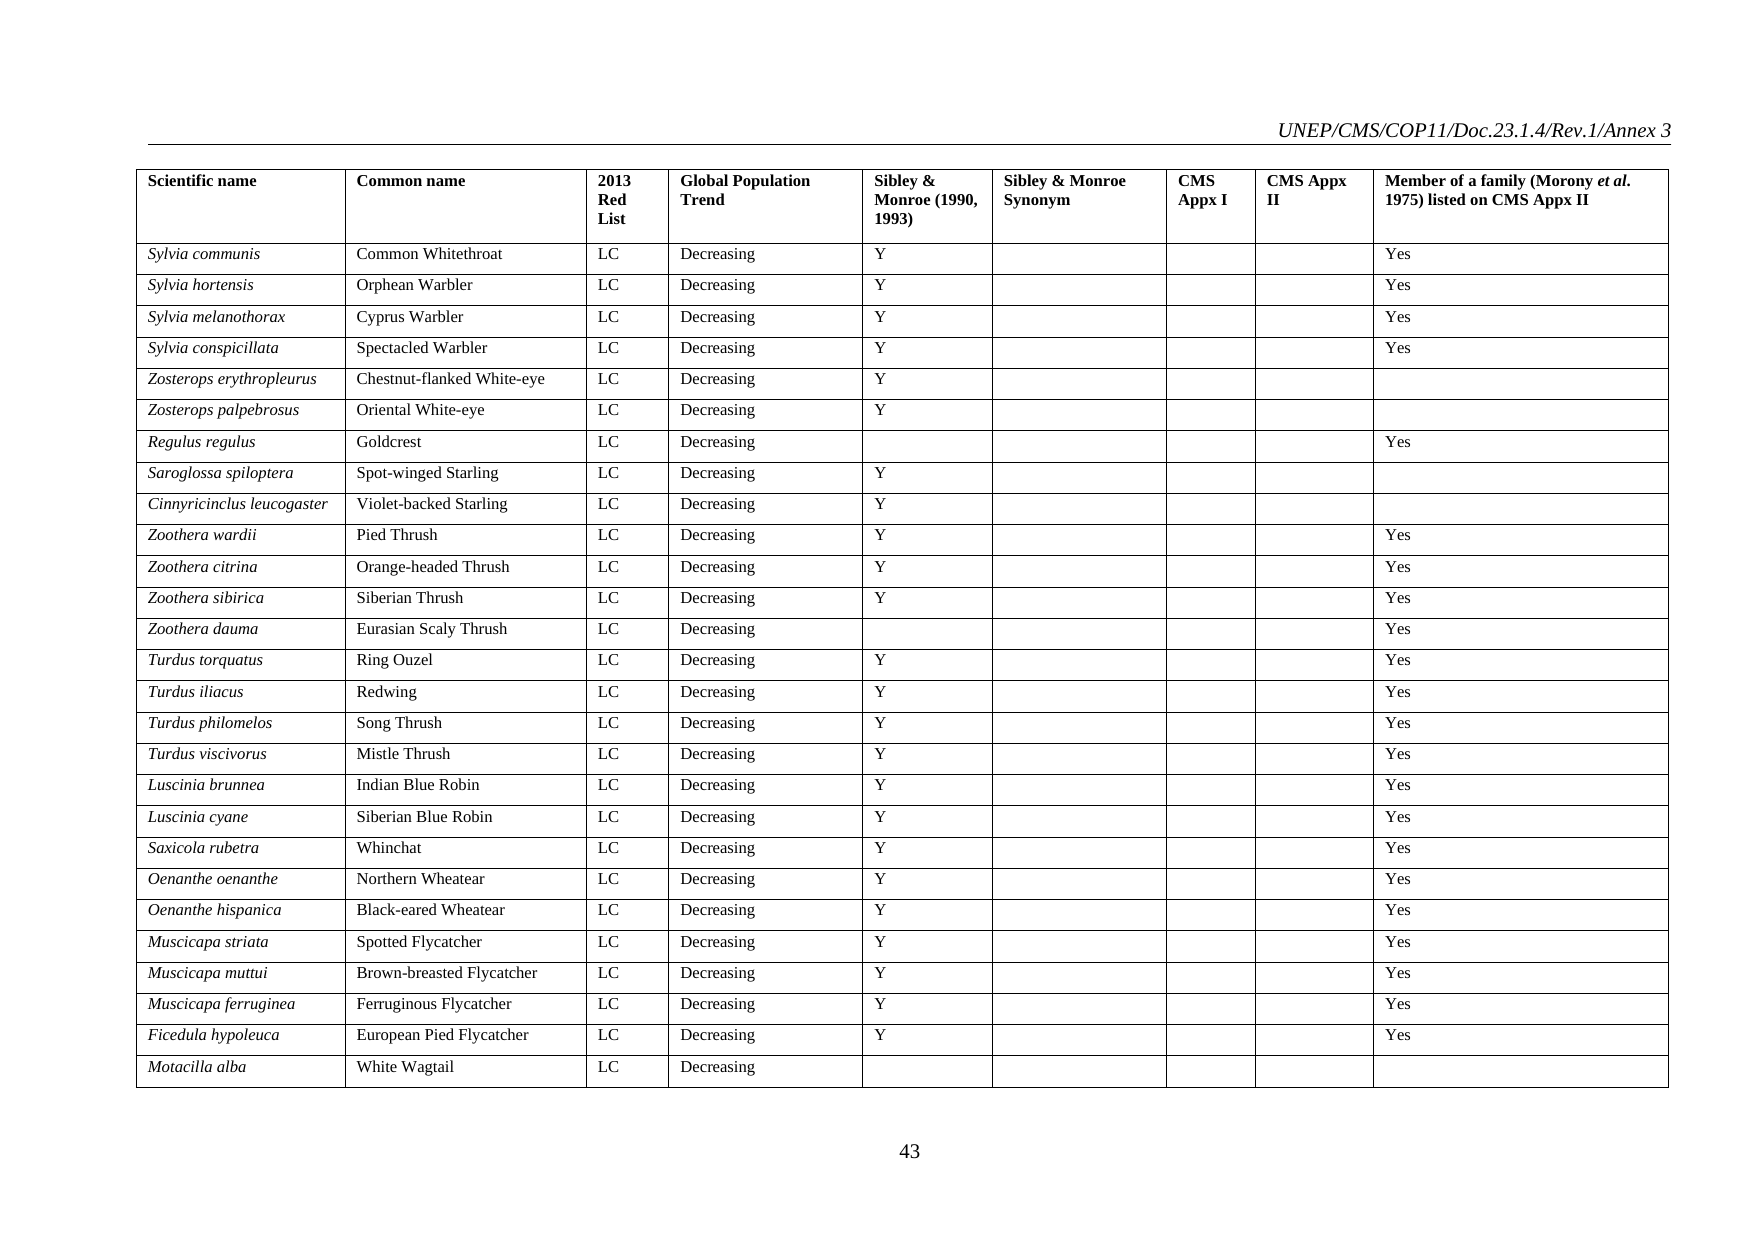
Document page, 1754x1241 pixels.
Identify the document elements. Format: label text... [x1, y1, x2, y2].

table_cell Muscicapa striata [137, 931, 345, 962]
table_cell [1167, 338, 1255, 368]
table_cell LC [587, 338, 668, 368]
table_cell [993, 338, 1166, 368]
table_cell Siberian Blue Robin [346, 806, 586, 837]
table_cell LC [587, 744, 668, 774]
table_cell Muscicapa ferruginea [137, 994, 345, 1024]
table_cell Decreasing [669, 713, 862, 743]
table_cell Decreasing [669, 869, 862, 899]
table_cell LC [587, 1025, 668, 1055]
table_cell [1167, 1025, 1255, 1055]
table_cell LC [587, 1056, 668, 1087]
table_cell [1256, 369, 1373, 399]
table_cell [1256, 525, 1373, 555]
table_cell Brown-breasted Flycatcher [346, 963, 586, 993]
table_cell [993, 681, 1166, 712]
table_cell Y [863, 556, 992, 587]
table_cell Y [863, 275, 992, 305]
table_cell White Wagtail [346, 1056, 586, 1087]
table_cell Pied Thrush [346, 525, 586, 555]
table_cell [1256, 806, 1373, 837]
table_cell [993, 775, 1166, 805]
table_cell [993, 244, 1166, 274]
table_cell [1256, 431, 1373, 462]
table_cell Decreasing [669, 556, 862, 587]
table_cell [993, 275, 1166, 305]
table_cell LC [587, 244, 668, 274]
table_cell [1167, 244, 1255, 274]
table_cell LC [587, 994, 668, 1024]
table_cell LC [587, 400, 668, 430]
table_cell Violet-backed Starling [346, 494, 586, 524]
table_cell [1167, 275, 1255, 305]
table_cell [993, 931, 1166, 962]
table_cell [1256, 744, 1373, 774]
table_cell [993, 306, 1166, 337]
table_cell Y [863, 681, 992, 712]
table_cell [1256, 588, 1373, 618]
table_cell [1256, 494, 1373, 524]
table_cell Yes [1374, 306, 1668, 337]
table_cell Yes [1374, 838, 1668, 868]
table_cell Sylvia hortensis [137, 275, 345, 305]
table_cell [993, 744, 1166, 774]
table_cell LC [587, 525, 668, 555]
table_cell Y [863, 650, 992, 680]
table_cell Decreasing [669, 619, 862, 649]
table_cell Spot-winged Starling [346, 463, 586, 493]
table_cell Chestnut-flanked White-eye [346, 369, 586, 399]
table_cell [993, 994, 1166, 1024]
table_cell Common Whitethroat [346, 244, 586, 274]
table_header CMS Appx II [1256, 170, 1373, 243]
table_cell [993, 556, 1166, 587]
table_cell [993, 588, 1166, 618]
table_cell Yes [1374, 681, 1668, 712]
table_cell [1167, 900, 1255, 930]
table_cell Zoothera dauma [137, 619, 345, 649]
table_cell [1256, 400, 1373, 430]
table_cell Yes [1374, 556, 1668, 587]
table_cell Yes [1374, 900, 1668, 930]
table_cell Y [863, 494, 992, 524]
table_cell Regulus regulus [137, 431, 345, 462]
table_cell [1167, 713, 1255, 743]
table_cell Decreasing [669, 244, 862, 274]
table_header Global Population Trend [669, 170, 862, 243]
table_cell Yes [1374, 588, 1668, 618]
table_cell Whinchat [346, 838, 586, 868]
table_cell [993, 713, 1166, 743]
table_cell Y [863, 306, 992, 337]
table_cell Y [863, 525, 992, 555]
table_cell [993, 369, 1166, 399]
table_cell [1167, 400, 1255, 430]
table_header CMS Appx I [1167, 170, 1255, 243]
table_cell [1167, 994, 1255, 1024]
table_cell Turdus viscivorus [137, 744, 345, 774]
table_cell LC [587, 900, 668, 930]
table_cell [1374, 1056, 1668, 1087]
table_cell [1256, 306, 1373, 337]
table_cell Saroglossa spiloptera [137, 463, 345, 493]
table_cell Redwing [346, 681, 586, 712]
table_cell [1256, 681, 1373, 712]
table_cell Cinnyricinclus leucogaster [137, 494, 345, 524]
table_cell Ficedula hypoleuca [137, 1025, 345, 1055]
table_cell [993, 1025, 1166, 1055]
table_cell Y [863, 775, 992, 805]
table_cell [1167, 963, 1255, 993]
table_cell [1167, 744, 1255, 774]
table_cell Zosterops erythropleurus [137, 369, 345, 399]
table_cell [1167, 806, 1255, 837]
table_cell Luscinia brunnea [137, 775, 345, 805]
table_header Sibley & Monroe Synonym [993, 170, 1166, 243]
table_cell Eurasian Scaly Thrush [346, 619, 586, 649]
table_cell [1167, 588, 1255, 618]
table_cell LC [587, 775, 668, 805]
table_cell Y [863, 994, 992, 1024]
table_cell [993, 400, 1166, 430]
table_cell [863, 1056, 992, 1087]
table_cell Song Thrush [346, 713, 586, 743]
table_cell [1256, 963, 1373, 993]
table_cell LC [587, 650, 668, 680]
table_cell Decreasing [669, 806, 862, 837]
table_header Member of a family (Morony et al. 1975) listed on CMS Appx II [1374, 170, 1668, 243]
table_cell LC [587, 713, 668, 743]
table_cell Muscicapa muttui [137, 963, 345, 993]
table_cell Sylvia communis [137, 244, 345, 274]
table_cell [1256, 619, 1373, 649]
table_cell Sylvia conspicillata [137, 338, 345, 368]
table_cell Yes [1374, 650, 1668, 680]
table_cell Decreasing [669, 1056, 862, 1087]
table_cell Decreasing [669, 306, 862, 337]
table_cell Yes [1374, 994, 1668, 1024]
table_cell Decreasing [669, 900, 862, 930]
table_cell Decreasing [669, 931, 862, 962]
table_cell LC [587, 463, 668, 493]
table_header Common name [346, 170, 586, 243]
table_cell Decreasing [669, 338, 862, 368]
table_cell Goldcrest [346, 431, 586, 462]
table_cell Decreasing [669, 400, 862, 430]
table_header Scientific name [137, 170, 345, 243]
table_cell Spotted Flycatcher [346, 931, 586, 962]
table_cell [1167, 681, 1255, 712]
table_cell Decreasing [669, 431, 862, 462]
table_cell Yes [1374, 275, 1668, 305]
table_cell [993, 838, 1166, 868]
table_cell Y [863, 744, 992, 774]
table_cell Y [863, 931, 992, 962]
table_cell Decreasing [669, 588, 862, 618]
table_cell Decreasing [669, 963, 862, 993]
table_cell Y [863, 900, 992, 930]
table_cell Orphean Warbler [346, 275, 586, 305]
table_cell Zosterops palpebrosus [137, 400, 345, 430]
table_cell Zoothera citrina [137, 556, 345, 587]
table_cell [993, 963, 1166, 993]
table_cell Turdus torquatus [137, 650, 345, 680]
table_cell [993, 494, 1166, 524]
table_cell [1167, 619, 1255, 649]
table_cell LC [587, 556, 668, 587]
table_cell [1167, 556, 1255, 587]
table_cell [993, 525, 1166, 555]
table_cell Ferruginous Flycatcher [346, 994, 586, 1024]
table_cell LC [587, 306, 668, 337]
table_cell Y [863, 713, 992, 743]
table_cell [1256, 275, 1373, 305]
table_cell Decreasing [669, 525, 862, 555]
table_cell LC [587, 681, 668, 712]
table_cell [1256, 338, 1373, 368]
table_cell Cyprus Warbler [346, 306, 586, 337]
table_cell Y [863, 400, 992, 430]
table_cell LC [587, 963, 668, 993]
table_cell European Pied Flycatcher [346, 1025, 586, 1055]
table_cell LC [587, 931, 668, 962]
table_cell [993, 869, 1166, 899]
table_cell Sylvia melanothorax [137, 306, 345, 337]
table_cell Decreasing [669, 275, 862, 305]
table_cell LC [587, 431, 668, 462]
table_cell [1256, 244, 1373, 274]
table_cell [1167, 306, 1255, 337]
table_cell LC [587, 806, 668, 837]
table_cell [1256, 556, 1373, 587]
table_cell [1256, 650, 1373, 680]
table_cell Yes [1374, 775, 1668, 805]
table_cell Y [863, 244, 992, 274]
table_cell LC [587, 588, 668, 618]
table_cell [993, 650, 1166, 680]
table_cell Northern Wheatear [346, 869, 586, 899]
table_cell [1256, 775, 1373, 805]
table_cell [1256, 931, 1373, 962]
table_cell Decreasing [669, 494, 862, 524]
table_cell LC [587, 369, 668, 399]
table_cell Decreasing [669, 775, 862, 805]
table_cell [1256, 713, 1373, 743]
table_cell [993, 463, 1166, 493]
table_cell [1256, 1025, 1373, 1055]
table_cell [1256, 994, 1373, 1024]
table_cell [1167, 369, 1255, 399]
table_cell [1256, 900, 1373, 930]
table_cell Y [863, 963, 992, 993]
table_cell Yes [1374, 744, 1668, 774]
table_cell [1374, 369, 1668, 399]
table_cell LC [587, 275, 668, 305]
table_cell [1374, 494, 1668, 524]
table_cell LC [587, 494, 668, 524]
table_cell LC [587, 869, 668, 899]
table_cell Yes [1374, 338, 1668, 368]
table_cell Ring Ouzel [346, 650, 586, 680]
table_cell Y [863, 806, 992, 837]
table_cell [993, 900, 1166, 930]
table_cell Oenanthe oenanthe [137, 869, 345, 899]
table_cell Decreasing [669, 681, 862, 712]
table_cell [1167, 525, 1255, 555]
table_cell Y [863, 338, 992, 368]
table_cell Oenanthe hispanica [137, 900, 345, 930]
table_cell [993, 806, 1166, 837]
table_cell Yes [1374, 244, 1668, 274]
table_cell [1167, 775, 1255, 805]
table_cell Mistle Thrush [346, 744, 586, 774]
table_cell [1167, 494, 1255, 524]
table_cell Decreasing [669, 369, 862, 399]
table_cell [1167, 838, 1255, 868]
table_cell Luscinia cyane [137, 806, 345, 837]
table_cell Decreasing [669, 838, 862, 868]
table_cell Turdus iliacus [137, 681, 345, 712]
table_cell [1256, 869, 1373, 899]
table_cell Y [863, 869, 992, 899]
table_cell Decreasing [669, 1025, 862, 1055]
table_cell Orange-headed Thrush [346, 556, 586, 587]
table_cell [1256, 1056, 1373, 1087]
table_cell Yes [1374, 431, 1668, 462]
table_cell [1256, 463, 1373, 493]
table_cell [993, 1056, 1166, 1087]
table_cell Y [863, 463, 992, 493]
table_cell Spectacled Warbler [346, 338, 586, 368]
table_cell Decreasing [669, 994, 862, 1024]
table_header Sibley & Monroe (1990, 1993) [863, 170, 992, 243]
table_cell LC [587, 838, 668, 868]
table_cell [993, 619, 1166, 649]
table_cell Yes [1374, 1025, 1668, 1055]
table_cell [863, 431, 992, 462]
table_cell Decreasing [669, 650, 862, 680]
table_cell Zoothera wardii [137, 525, 345, 555]
table_cell Siberian Thrush [346, 588, 586, 618]
table_cell Yes [1374, 931, 1668, 962]
table_cell Decreasing [669, 463, 862, 493]
table_cell [1167, 431, 1255, 462]
table_cell Y [863, 369, 992, 399]
table_cell [1167, 1056, 1255, 1087]
table_cell [1374, 400, 1668, 430]
table_cell Yes [1374, 525, 1668, 555]
table_cell [1374, 463, 1668, 493]
table_cell Turdus philomelos [137, 713, 345, 743]
table_cell Yes [1374, 619, 1668, 649]
table_cell Zoothera sibirica [137, 588, 345, 618]
table_cell Oriental White-eye [346, 400, 586, 430]
table_cell [1167, 869, 1255, 899]
table_cell [863, 619, 992, 649]
table_cell [1167, 463, 1255, 493]
table_cell [1167, 931, 1255, 962]
table_header 2013 Red List [587, 170, 668, 243]
table_cell Y [863, 838, 992, 868]
table_cell Indian Blue Robin [346, 775, 586, 805]
table_cell [993, 431, 1166, 462]
table_cell Black-eared Wheatear [346, 900, 586, 930]
table_cell Decreasing [669, 744, 862, 774]
table_cell Yes [1374, 806, 1668, 837]
table_cell Yes [1374, 869, 1668, 899]
table_cell [1167, 650, 1255, 680]
table_cell Y [863, 1025, 992, 1055]
table_cell Yes [1374, 963, 1668, 993]
table_cell LC [587, 619, 668, 649]
table_cell [1256, 838, 1373, 868]
table_cell Y [863, 588, 992, 618]
table_cell Yes [1374, 713, 1668, 743]
table_cell Saxicola rubetra [137, 838, 345, 868]
table_cell Motacilla alba [137, 1056, 345, 1087]
